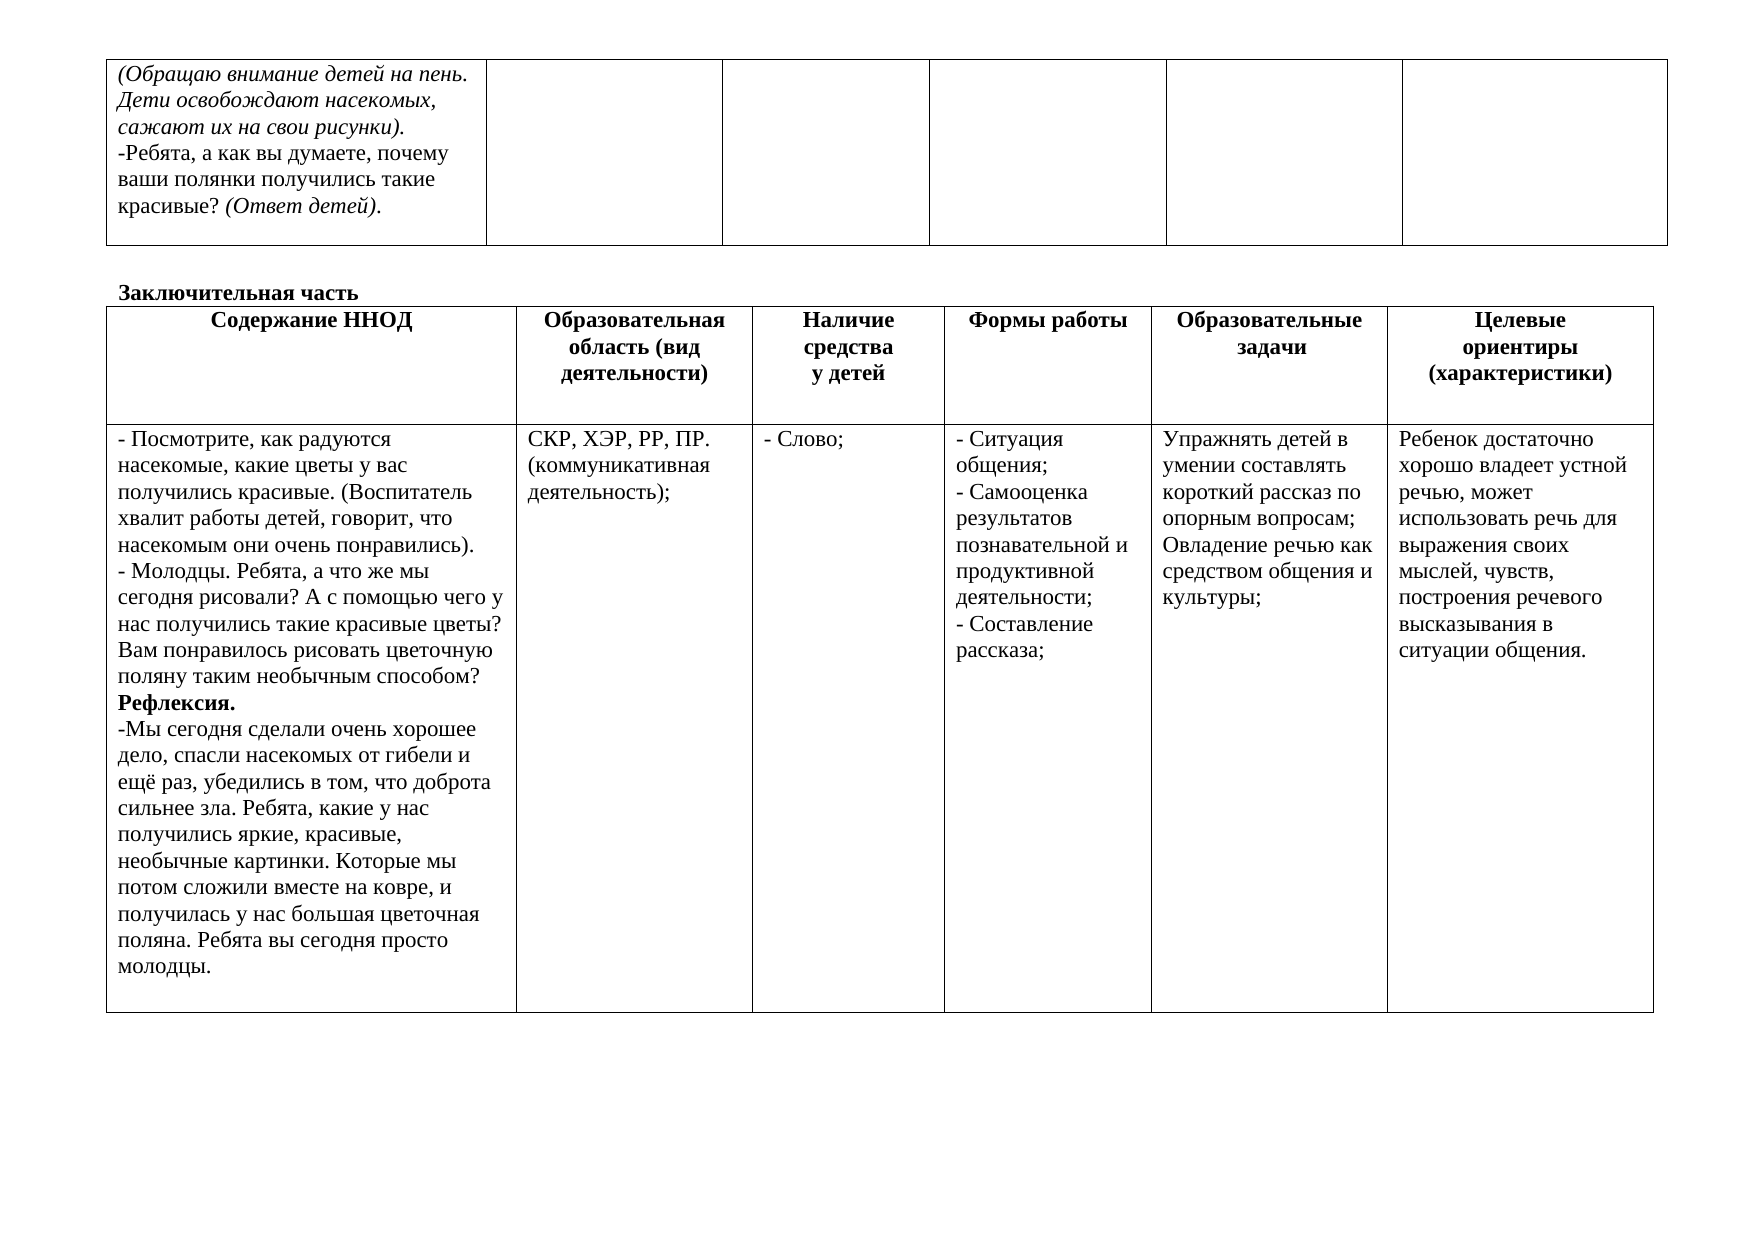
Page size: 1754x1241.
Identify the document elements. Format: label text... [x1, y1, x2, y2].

text Заключительная часть [118, 279, 1636, 306]
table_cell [1403, 60, 1667, 244]
table_header Образовательная область (вид деятельности) [517, 307, 752, 424]
table_cell Упражнять детей в умении составлять короткий рассказ по опорным вопросам; Овладение речью как средством общения и культуры; [1152, 425, 1387, 1012]
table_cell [1167, 60, 1402, 244]
table_header Целевые ориентиры (характеристики) [1388, 307, 1653, 424]
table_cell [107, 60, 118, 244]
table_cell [723, 60, 929, 244]
table_header Образовательные задачи [1152, 307, 1387, 424]
table_header Содержание ННОД [107, 307, 516, 424]
table_cell - Ситуация общения; - Самооценка результатов познавательной и продуктивной деятельности; - Составление рассказа; [945, 425, 1151, 1012]
table_cell - Слово; [753, 425, 944, 1012]
table_header Формы работы [945, 307, 1151, 424]
table_cell Ребенок достаточно хорошо владеет устной речью, может использовать речь для выражения своих мыслей, чувств, построения речевого высказывания в ситуации общения. [1388, 425, 1653, 1012]
table_cell - Посмотрите, как радуются насекомые, какие цветы у вас получились красивые. (Воспитатель хвалит работы детей, говорит, что насекомым они очень понравились). - Молодцы. Ребята, а что же мы сегодня рисовали? А с помощью чего у нас получились такие красивые цветы? Вам понравилось рисовать цветочную поляну таким необычным способом? Рефлексия. -Мы сегодня сделали очень хорошее дело, спасли насекомых от гибели и ещё раз, убедились в том, что доброта сильнее зла. Ребята, какие у нас получились яркие, красивые, необычные картинки. Которые мы потом сложили вместе на ковре, и получилась у нас большая цветочная поляна. Ребята вы сегодня просто молодцы. [107, 425, 516, 1012]
table_header Наличие средства у детей [753, 307, 944, 424]
table_cell СКР, ХЭР, РР, ПР. (коммуникативная деятельность); [517, 425, 752, 1012]
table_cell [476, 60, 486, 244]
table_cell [487, 60, 722, 244]
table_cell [930, 60, 1166, 244]
